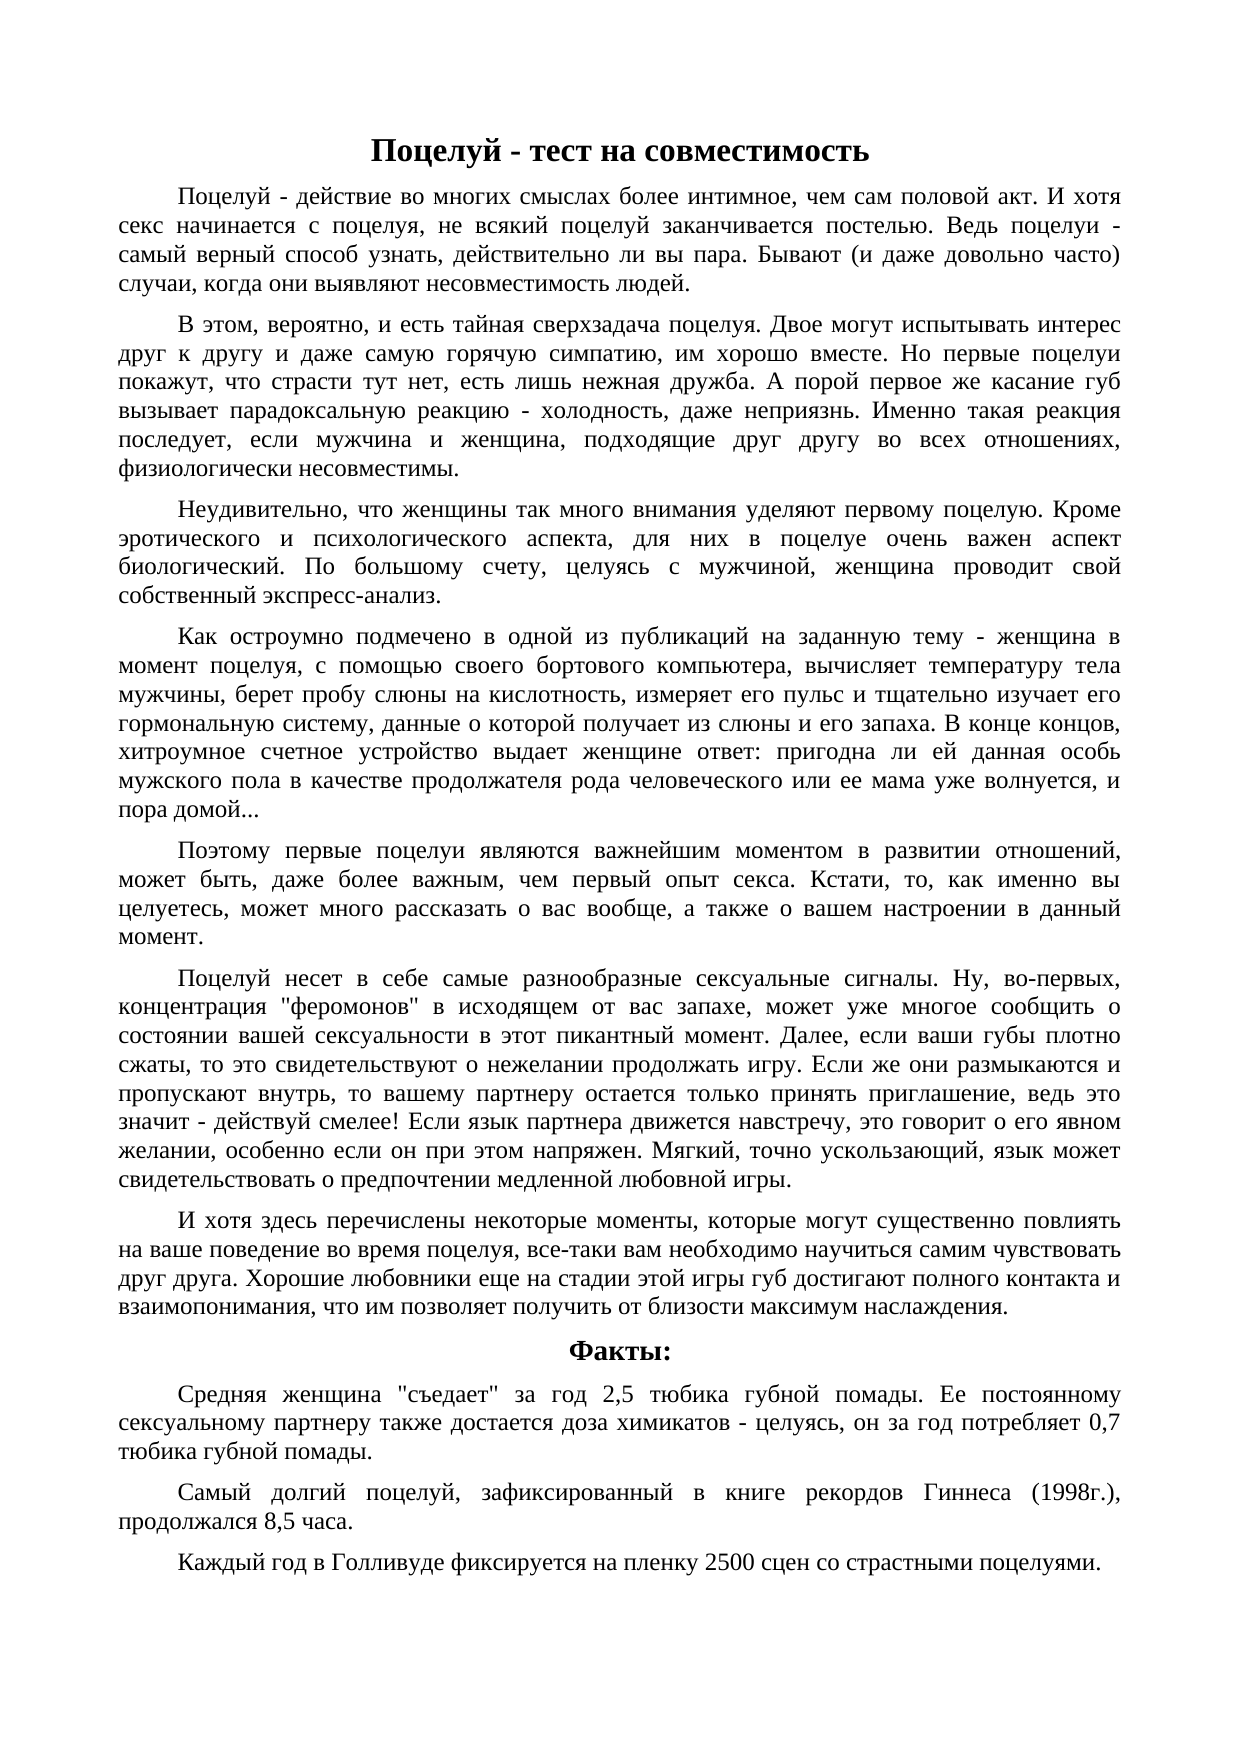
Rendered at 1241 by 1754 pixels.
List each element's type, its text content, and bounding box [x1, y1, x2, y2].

text Факты: [118, 1333, 1122, 1366]
text Средняя женщина "съедает" за год 2,5 тюбика губной помады. Ее постоянному сексуальному партнеру также достается доза химикатов - целуясь, он за год потребляет 0,7 тюбика губной помады. [118, 1379, 1122, 1465]
text И хотя здесь перечислены некоторые моменты, которые могут существенно повлиять на ваше поведение во время поцелуя, все-таки вам необходимо научиться самим чувствовать друг друга. Хорошие любовники еще на стадии этой игры губ достигают полного контакта и взаимопонимания, что им позволяет получить от близости максимум наслаждения. [118, 1205, 1122, 1320]
text Как остроумно подмечено в одной из публикаций на заданную тему - женщина в момент поцелуя, с помощью своего бортового компьютера, вычисляет температуру тела мужчины, берет пробу слюны на кислотность, измеряет его пульс и тщательно изучает его гормональную систему, данные о которой получает из слюны и его запаха. В конце концов, хитроумное счетное устройство выдает женщине ответ: пригодна ли ей данная особь мужского пола в качестве продолжателя рода человеческого или ее мама уже волнуется, и пора домой... [118, 621, 1122, 823]
text Поцелуй - действие во многих смыслах более интимное, чем сам половой акт. И хотя секс начинается с поцелуя, не всякий поцелуй заканчивается постелью. Ведь поцелуи - самый верный способ узнать, действительно ли вы пара. Бывают (и даже довольно часто) случаи, когда они выявляют несовместимость людей. [118, 181, 1122, 296]
text Каждый год в Голливуде фиксируется на пленку 2500 сцен со страстными поцелуями. [118, 1547, 1122, 1576]
text Поэтому первые поцелуи являются важнейшим моментом в развитии отношений, может быть, даже более важным, чем первый опыт секса. Кстати, то, как именно вы целуетесь, может много рассказать о вас вообще, а также о вашем настроении в данный момент. [118, 835, 1122, 950]
text В этом, вероятно, и есть тайная сверхзадача поцелуя. Двое могут испытывать интерес друг к другу и даже самую горячую симпатию, им хорошо вместе. Но первые поцелуи покажут, что страсти тут нет, есть лишь нежная дружба. А порой первое же касание губ вызывает парадоксальную реакцию - холодность, даже неприязнь. Именно такая реакция последует, если мужчина и женщина, подходящие друг другу во всех отношениях, физиологически несовместимы. [118, 309, 1122, 481]
text Поцелуй - тест на совместимость [118, 131, 1122, 169]
text Неудивительно, что женщины так много внимания уделяют первому поцелую. Кроме эротического и психологического аспекта, для них в поцелуе очень важен аспект биологический. По большому счету, целуясь с мужчиной, женщина проводит свой собственный экспресс-анализ. [118, 494, 1122, 609]
text Поцелуй несет в себе самые разнообразные сексуальные сигналы. Ну, во-первых, концентрация "феромонов" в исходящем от вас запахе, может уже многое сообщить о состоянии вашей сексуальности в этот пикантный момент. Далее, если ваши губы плотно сжаты, то это свидетельствуют о нежелании продолжать игру. Если же они размыкаются и пропускают внутрь, то вашему партнеру остается только принять приглашение, ведь это значит - действуй смелее! Если язык партнера движется навстречу, это говорит о его явном желании, особенно если он при этом напряжен. Мягкий, точно ускользающий, язык может свидетельствовать о предпочтении медленной любовной игры. [118, 963, 1122, 1193]
text Самый долгий поцелуй, зафиксированный в книге рекордов Гиннеса (1998г.), продолжался 8,5 часа. [118, 1477, 1122, 1535]
